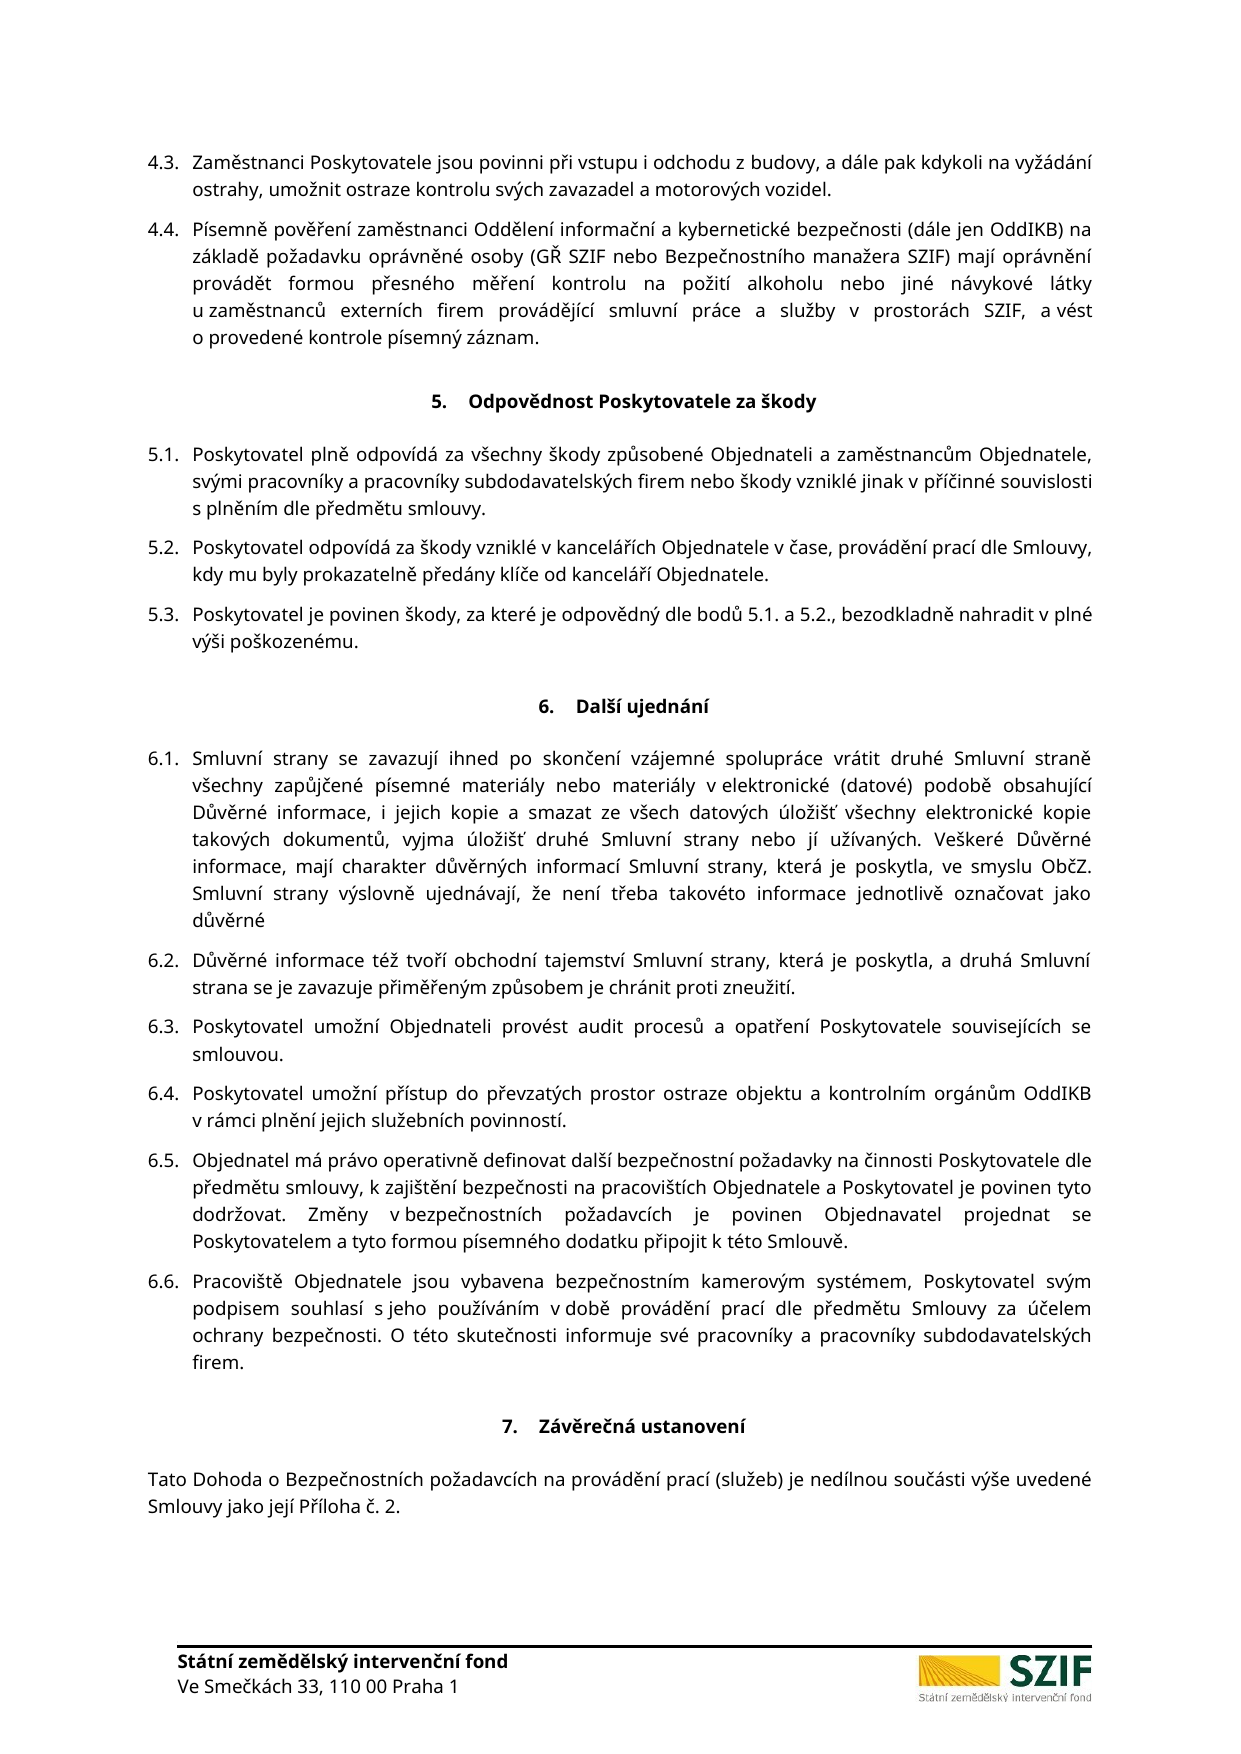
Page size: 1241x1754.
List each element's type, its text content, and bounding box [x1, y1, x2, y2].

list Objednatel má právo operativně definovat další bezpečnostní požadavky na činnosti Poskytovatele dle předmětu smlouvy, k zajištění bezpečnosti na pracovištích Objednatele a Poskytovatel je povinen tyto dodržovat. Změny v bezpečnostních požadavcích je povinen Objednavatel projednat se Poskytovatelem a tyto formou písemného dodatku připojit k této Smlouvě. [148, 1146, 1092, 1254]
list Závěrečná ustanovení [155, 1412, 1092, 1439]
list Odpovědnost Poskytovatele za škody [155, 387, 1092, 414]
picture [915, 1655, 1093, 1702]
list Písemně pověření zaměstnanci Oddělení informační a kybernetické bezpečnosti (dále jen OddIKB) na základě požadavku oprávněné osoby (GŘ SZIF nebo Bezpečnostního manažera SZIF) mají oprávnění provádět formou přesného měření kontrolu na požití alkoholu nebo jiné návykové látky u zaměstnanců externích firem provádějící smluvní práce a služby v prostorách SZIF, a vést o provedené kontrole písemný záznam. [148, 214, 1092, 350]
list Pracoviště Objednatele jsou vybavena bezpečnostním kamerovým systémem, Poskytovatel svým podpisem souhlasí s jeho používáním v době provádění prací dle předmětu Smlouvy za účelem ochrany bezpečnosti. O této skutečnosti informuje své pracovníky a pracovníky subdodavatelských firem. [148, 1266, 1092, 1375]
list Smluvní strany se zavazují ihned po skončení vzájemné spolupráce vrátit druhé Smluvní straně všechny zapůjčené písemné materiály nebo materiály v elektronické (datové) podobě obsahující Důvěrné informace, i jejich kopie a smazat ze všech datových úložišť všechny elektronické kopie takových dokumentů, vyjma úložišť druhé Smluvní strany nebo jí užívaných. Veškeré Důvěrné informace, mají charakter důvěrných informací Smluvní strany, která je poskytla, ve smyslu ObčZ. Smluvní strany výslovně ujednávají, že není třeba takovéto informace jednotlivě označovat jako důvěrné [148, 743, 1092, 933]
list Důvěrné informace též tvoří obchodní tajemství Smluvní strany, která je poskytla, a druhá Smluvní strana se je zavazuje přiměřeným způsobem je chránit proti zneužití. [148, 946, 1092, 1000]
list Poskytovatel je povinen škody, za které je odpovědný dle bodů 5.1. a 5.2., bezodkladně nahradit v plné výši poškozenému. [148, 600, 1092, 654]
list Další ujednání [155, 691, 1092, 718]
list Poskytovatel umožní Objednateli provést audit procesů a opatření Poskytovatele souvisejících se smlouvou. [148, 1012, 1092, 1066]
list Poskytovatel plně odpovídá za všechny škody způsobené Objednateli a zaměstnancům Objednatele, svými pracovníky a pracovníky subdodavatelských firem nebo škody vzniklé jinak v příčinné souvislosti s plněním dle předmětu smlouvy. [148, 439, 1092, 521]
list Zaměstnanci Poskytovatele jsou povinni při vstupu i odchodu z budovy, a dále pak kdykoli na vyžádání ostrahy, umožnit ostraze kontrolu svých zavazadel a motorových vozidel. [148, 148, 1092, 202]
list Poskytovatel odpovídá za škody vzniklé v kancelářích Objednatele v čase, provádění prací dle Smlouvy, kdy mu byly prokazatelně předány klíče od kanceláří Objednatele. [148, 533, 1092, 587]
text Tato Dohoda o Bezpečnostních požadavcích na provádění prací (služeb) je nedílnou součásti výše uvedené Smlouvy jako její Příloha č. 2. [148, 1464, 1092, 1518]
list Poskytovatel umožní přístup do převzatých prostor ostraze objektu a kontrolním orgánům OddIKB v rámci plnění jejich služebních povinností. [148, 1079, 1092, 1133]
